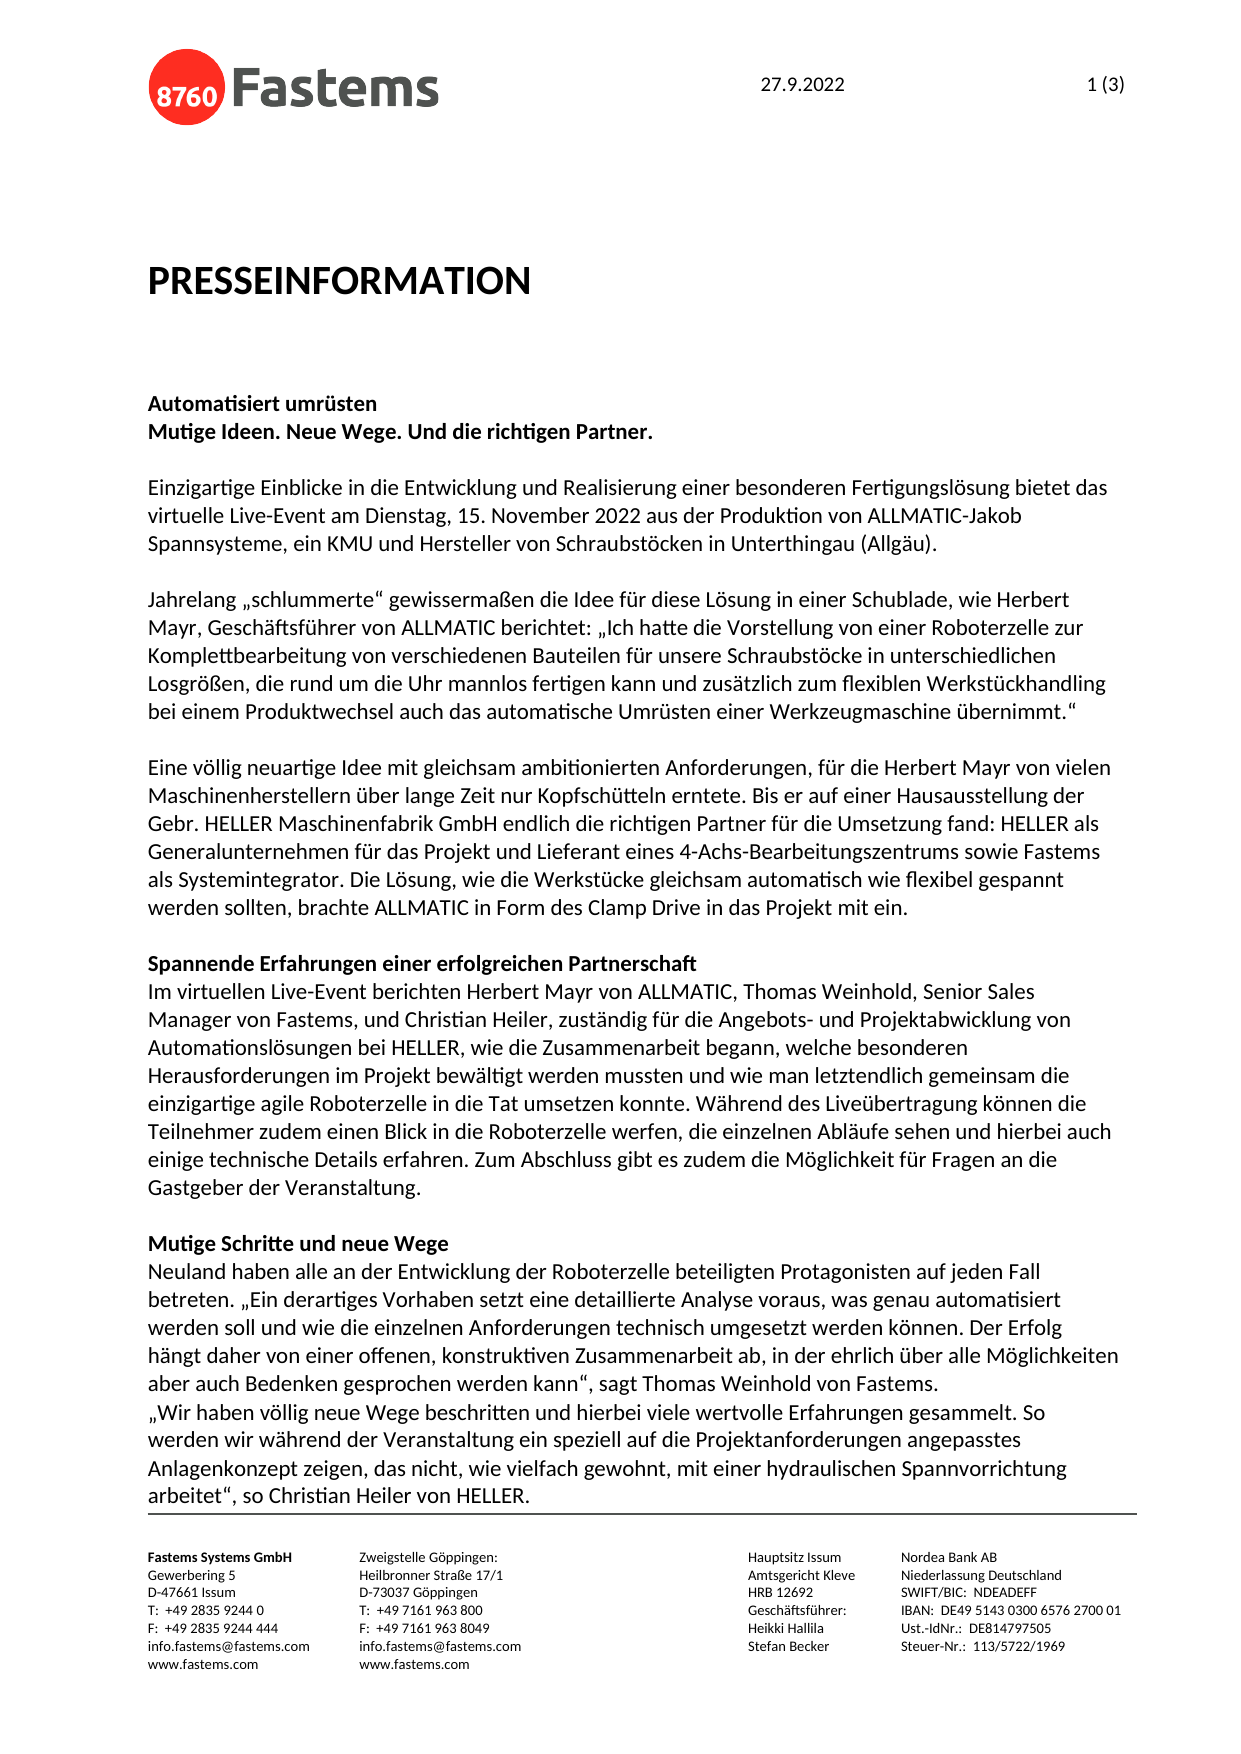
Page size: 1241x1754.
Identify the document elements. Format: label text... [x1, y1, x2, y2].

text Mutige Ideen. Neue Wege. Und die richtigen Partner. [148, 417, 1122, 445]
picture [147, 47, 439, 127]
text Automatisiert umrüsten [148, 389, 1122, 417]
text Eine völlig neuartige Idee mit gleichsam ambitionierten Anforderungen, für die Herbert Mayr von vielen Maschinenherstellern über lange Zeit nur Kopfschütteln erntete. Bis er auf einer Hausausstellung der Gebr. HELLER Maschinenfabrik GmbH endlich die richtigen Partner für die Umsetzung fand: HELLER als Generalunternehmen für das Projekt und Lieferant eines 4-Achs-Bearbeitungszentrums sowie Fastems als Systemintegrator. Die Lösung, wie die Werkstücke gleichsam automatisch wie flexibel gespannt werden sollten, brachte ALLMATIC in Form des Clamp Drive in das Projekt mit ein. [148, 753, 1122, 921]
text „Wir haben völlig neue Wege beschritten und hierbei viele wertvolle Erfahrungen gesammelt. So werden wir während der Veranstaltung ein speziell auf die Projektanforderungen angepasstes Anlagenkonzept zeigen, das nicht, wie vielfach gewohnt, mit einer hydraulischen Spannvorrichtung arbeitet“, so Christian Heiler von HELLER. [148, 1398, 1122, 1510]
text Neuland haben alle an der Entwicklung der Roboterzelle beteiligten Protagonisten auf jeden Fall betreten. „Ein derartiges Vorhaben setzt eine detaillierte Analyse voraus, was genau automatisiert werden soll und wie die einzelnen Anforderungen technisch umgesetzt werden können. Der Erfolg hängt daher von einer offenen, konstruktiven Zusammenarbeit ab, in der ehrlich über alle Möglichkeiten aber auch Bedenken gesprochen werden kann“, sagt Thomas Weinhold von Fastems. [148, 1257, 1122, 1398]
text Im virtuellen Live-Event berichten Herbert Mayr von ALLMATIC, Thomas Weinhold, Senior Sales Manager von Fastems, und Christian Heiler, zuständig für die Angebots- und Projektabwicklung von Automationslösungen bei HELLER, wie die Zusammenarbeit begann, welche besonderen Herausforderungen im Projekt bewältigt werden mussten und wie man letztendlich gemeinsam die einzigartige agile Roboterzelle in die Tat umsetzen konnte. Während des Liveübertragung können die Teilnehmer zudem einen Blick in die Roboterzelle werfen, die einzelnen Abläufe sehen und hierbei auch einige technische Details erfahren. Zum Abschluss gibt es zudem die Möglichkeit für Fragen an die Gastgeber der Veranstaltung. [148, 977, 1122, 1201]
text Jahrelang „schlummerte“ gewissermaßen die Idee für diese Lösung in einer Schublade, wie Herbert Mayr, Geschäftsführer von ALLMATIC berichtet: „Ich hatte die Vorstellung von einer Roboterzelle zur Komplettbearbeitung von verschiedenen Bauteilen für unsere Schraubstöcke in unterschiedlichen Losgrößen, die rund um die Uhr mannlos fertigen kann und zusätzlich zum flexiblen Werkstückhandling bei einem Produktwechsel auch das automatische Umrüsten einer Werkzeugmaschine übernimmt.“ [148, 585, 1122, 725]
text Mutige Schritte und neue Wege [148, 1229, 1122, 1257]
text Einzigartige Einblicke in die Entwicklung und Realisierung einer besonderen Fertigungslösung bietet das virtuelle Live-Event am Dienstag, 15. November 2022 aus der Produktion von ALLMATIC-Jakob Spannsysteme, ein KMU und Hersteller von Schraubstöcken in Unterthingau (Allgäu). [148, 473, 1122, 557]
text PRESSEINFORMATION [148, 254, 1122, 305]
text Spannende Erfahrungen einer erfolgreichen Partnerschaft [148, 949, 1122, 977]
